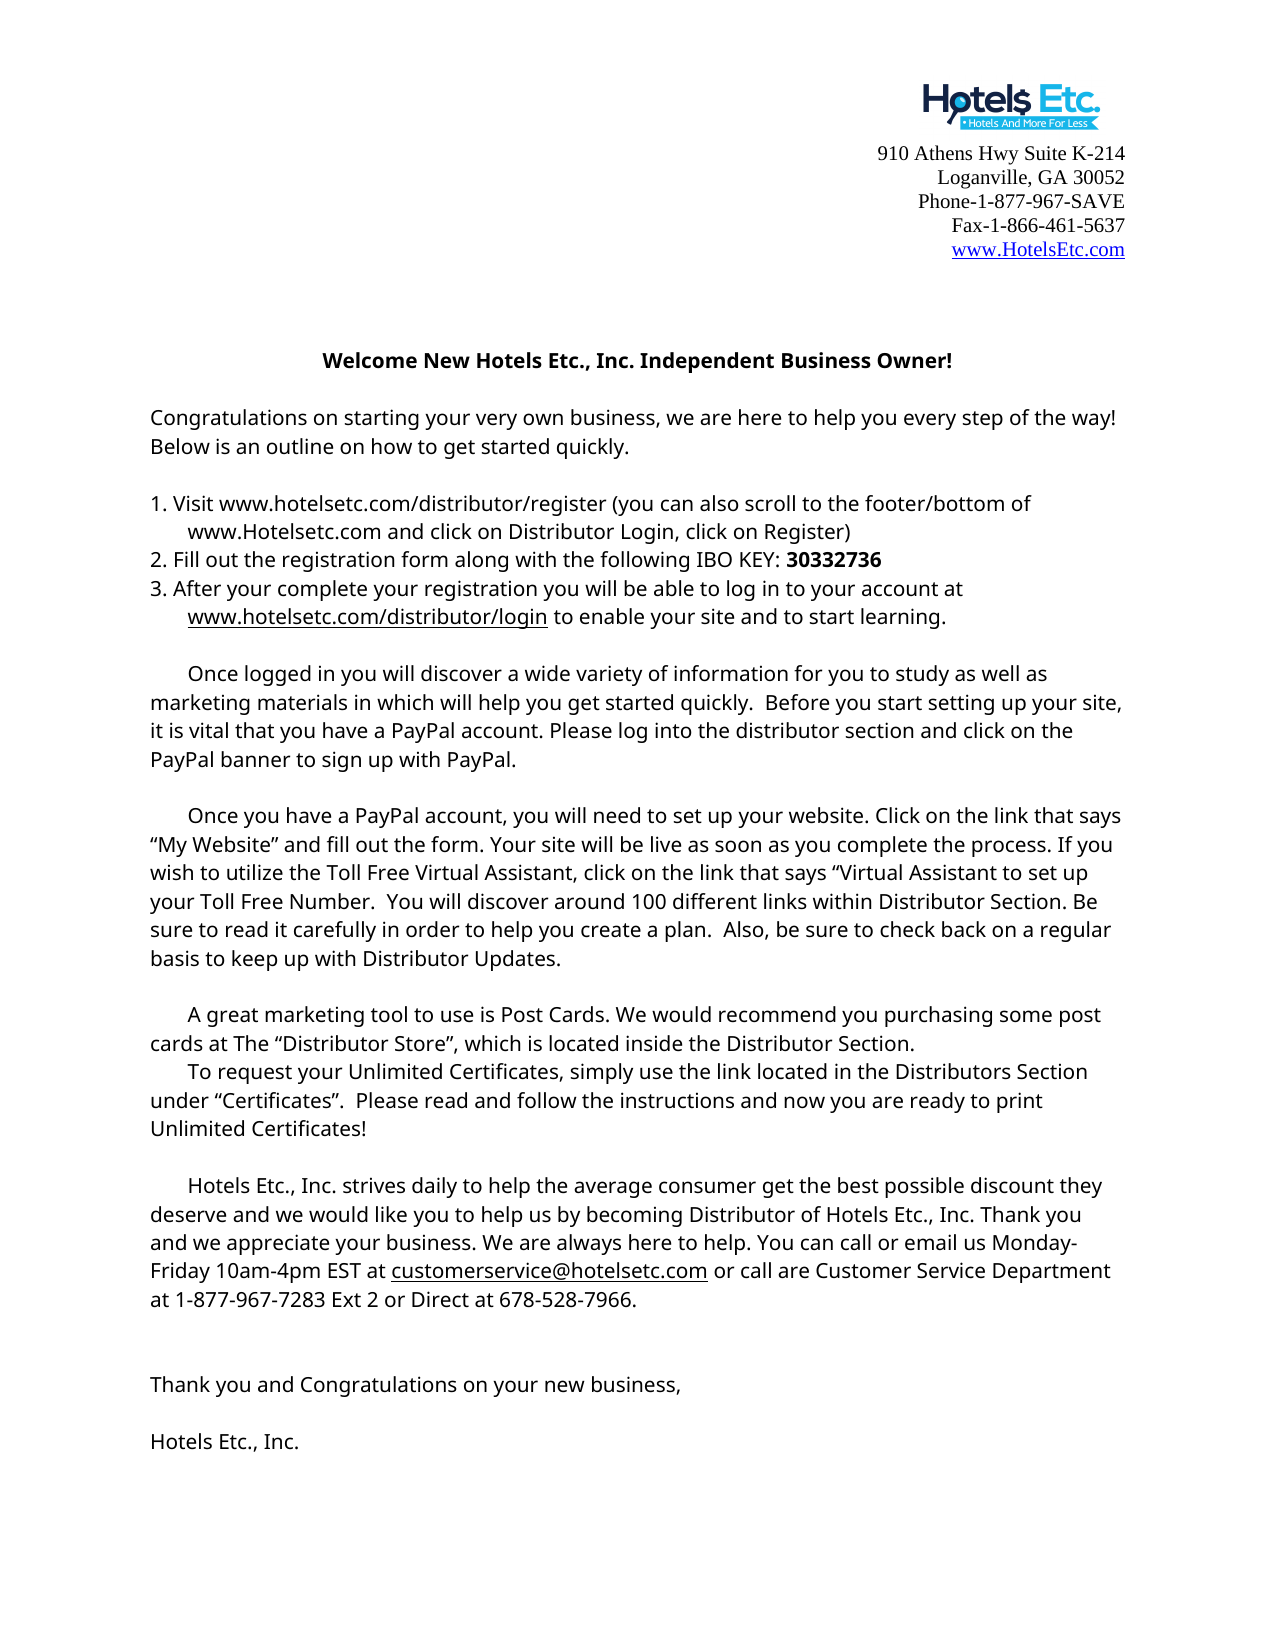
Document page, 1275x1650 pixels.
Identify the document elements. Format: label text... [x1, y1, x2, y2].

text Congratulations on starting your very own business, we are here to help you every step of the way! Below is an outline on how to get started quickly. [150, 403, 1125, 460]
picture [918, 75, 1107, 141]
text Hotels Etc., Inc. strives daily to help the average consumer get the best possible discount they deserve and we would like you to help us by becoming Distributor of Hotels Etc., Inc. Thank you and we appreciate your business. We are always here to help. You can call or email us Monday-Friday 10am-4pm EST at customerservice@hotelsetc.com or call are Customer Service Department at 1-877-967-7283 Ext 2 or Direct at 678-528-7966. [150, 1171, 1125, 1313]
text Once you have a PayPal account, you will need to set up your website. Click on the link that says “My Website” and fill out the form. Your site will be live as soon as you complete the process. If you wish to utilize the Toll Free Virtual Assistant, click on the link that says “Virtual Assistant to set up your Toll Free Number. You will discover around 100 different links within Distributor Section. Be sure to read it carefully in order to help you create a plan. Also, be sure to check back on a regular basis to keep up with Distributor Updates. [150, 802, 1125, 972]
text 1. Visit www.hotelsetc.com/distributor/register (you can also scroll to the footer/bottom of www.Hotelsetc.com and click on Distributor Login, click on Register) [150, 489, 1125, 546]
text Once logged in you will discover a wide variety of information for you to study as well as marketing materials in which will help you get started quickly. Before you start setting up your site, it is vital that you have a PayPal account. Please log into the distributor section and click on the PayPal banner to sign up with PayPal. [150, 659, 1125, 773]
text 3. After your complete your registration you will be able to log in to your account at www.hotelsetc.com/distributor/login to enable your site and to start learning. [150, 574, 1125, 631]
text Thank you and Congratulations on your new business, [150, 1370, 1125, 1399]
text To request your Unlimited Certificates, simply use the link located in the Distributors Section under “Certificates”. Please read and follow the instructions and now you are ready to print Unlimited Certificates! [150, 1057, 1125, 1143]
text 2. Fill out the registration form along with the following IBO KEY: 30332736 [150, 546, 1125, 574]
text Hotels Etc., Inc. [150, 1427, 1125, 1456]
text Welcome New Hotels Etc., Inc. Independent Business Owner! [150, 347, 1125, 375]
text A great marketing tool to use is Post Cards. We would recommend you purchasing some post cards at The “Distributor Store”, which is located inside the Distributor Section. [150, 1001, 1125, 1057]
